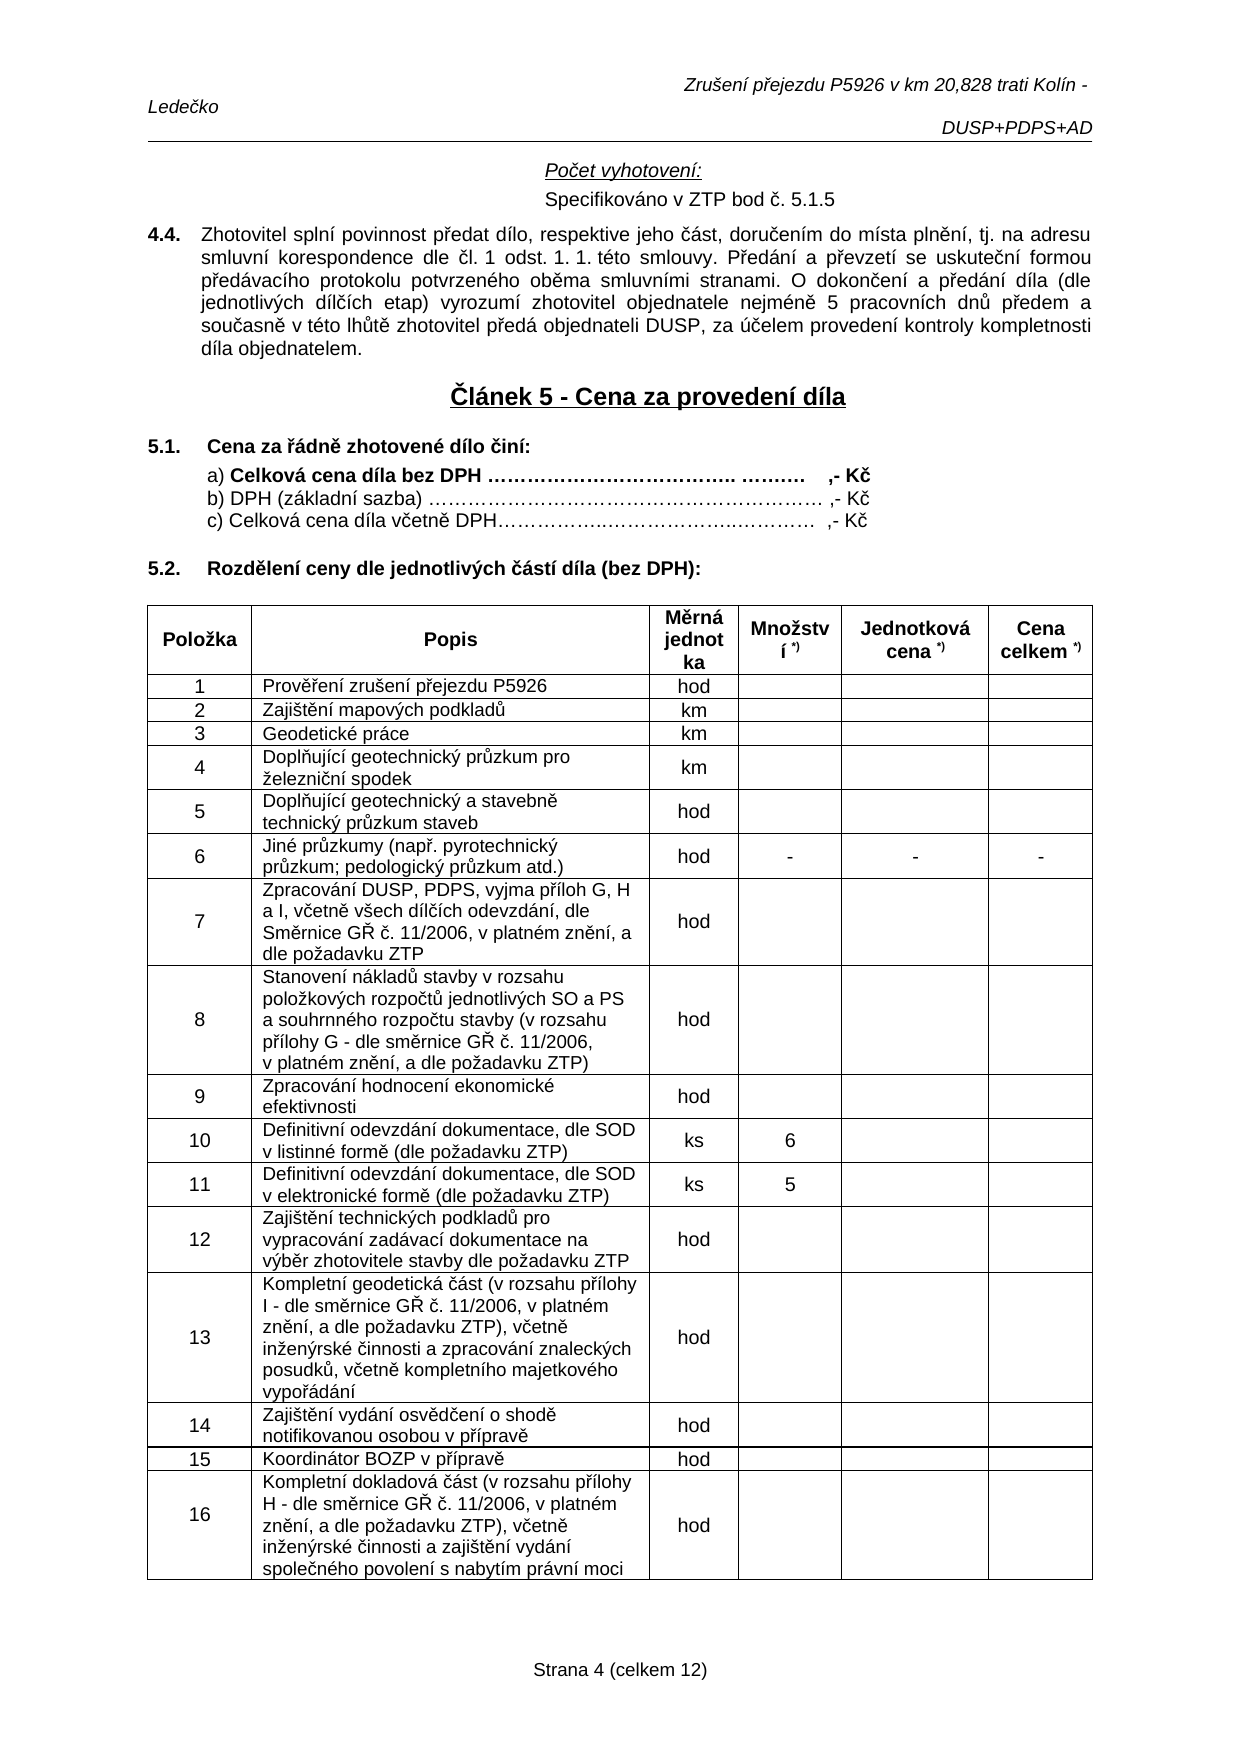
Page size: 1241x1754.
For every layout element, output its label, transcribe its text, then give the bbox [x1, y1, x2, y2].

table_cell [842, 790, 988, 833]
table_cell Doplňující geotechnický a stavebně technický průzkum staveb [252, 790, 649, 833]
table_cell [842, 1448, 988, 1470]
table_cell Definitivní odevzdání dokumentace, dle SOD v listinné formě (dle požadavku ZTP) [252, 1119, 649, 1162]
table_cell Kompletní dokladová část (v rozsahu přílohy H - dle směrnice GŘ č. 11/2006, v platném znění, a dle požadavku ZTP), včetně inženýrské činnosti a zajištění vydání společného povolení s nabytím právní moci [252, 1471, 649, 1579]
table_cell [989, 1403, 1092, 1446]
table_cell hod [650, 1471, 738, 1579]
table_cell 5 [739, 1163, 841, 1206]
table_cell hod [650, 966, 738, 1074]
table_cell [842, 699, 988, 721]
table_cell [989, 1207, 1092, 1272]
table_cell Kompletní geodetická část (v rozsahu přílohy I - dle směrnice GŘ č. 11/2006, v platném znění, a dle požadavku ZTP), včetně inženýrské činnosti a zpracování znaleckých posudků, včetně kompletního majetkového vypořádání [252, 1273, 649, 1402]
list Zhotovitel splní povinnost předat dílo, respektive jeho část, doručením do místa plnění, tj. na adresu smluvní korespondence dle čl. 1 odst. 1. 1. této smlouvy. Předání a převzetí se uskuteční formou předávacího protokolu potvrzeného oběma smluvními stranami. O dokončení a předání díla (dle jednotlivých dílčích etap) vyrozumí zhotovitel objednatele nejméně 5 pracovních dnů předem a současně v této lhůtě zhotovitel předá objednateli DUSP, za účelem provedení kontroly kompletnosti díla objednatelem. [148, 223, 1092, 359]
table_cell [842, 1207, 988, 1272]
text Specifikováno v ZTP bod č. 5.1.5 [517, 188, 1092, 211]
table_cell km [650, 746, 738, 789]
table_cell [739, 790, 841, 833]
table_cell [842, 1163, 988, 1206]
table_cell [989, 966, 1092, 1074]
table_cell km [650, 699, 738, 721]
table_header Položka [148, 606, 251, 674]
table_cell - [739, 834, 841, 877]
table_cell [989, 746, 1092, 789]
table_cell 16 [148, 1471, 251, 1579]
table_cell [842, 1119, 988, 1162]
table_cell [842, 966, 988, 1074]
table_cell hod [650, 879, 738, 965]
table_cell Definitivní odevzdání dokumentace, dle SOD v elektronické formě (dle požadavku ZTP) [252, 1163, 649, 1206]
table_cell 3 [148, 722, 251, 745]
table_cell Geodetické práce [252, 722, 649, 745]
table_cell [989, 1471, 1092, 1579]
table_cell [842, 675, 988, 697]
table_cell 2 [148, 699, 251, 721]
table_cell Prověření zrušení přejezdu P5926 [252, 675, 649, 697]
text b) DPH (základní sazba) …………………………………………………… ,- Kč [148, 486, 1092, 509]
table_cell [739, 879, 841, 965]
table_cell [842, 746, 988, 789]
table_cell [842, 1273, 988, 1402]
table_cell 8 [148, 966, 251, 1074]
text Počet vyhotovení: [517, 159, 1092, 182]
table_cell 11 [148, 1163, 251, 1206]
table_cell hod [650, 790, 738, 833]
table_cell [989, 1119, 1092, 1162]
table_cell 15 [148, 1448, 251, 1470]
table_cell [842, 879, 988, 965]
table_cell hod [650, 1448, 738, 1470]
table_cell [989, 675, 1092, 697]
table_cell [739, 722, 841, 745]
table_cell - [842, 834, 988, 877]
table_header Popis [252, 606, 649, 674]
table_cell Zpracování hodnocení ekonomické efektivnosti [252, 1075, 649, 1118]
table_cell [989, 790, 1092, 833]
table_cell 4 [148, 746, 251, 789]
table_cell [739, 746, 841, 789]
table_cell 7 [148, 879, 251, 965]
table_cell [739, 1273, 841, 1402]
table_cell [739, 1403, 841, 1446]
table_cell [739, 1207, 841, 1272]
table_cell hod [650, 1207, 738, 1272]
table_cell hod [650, 1273, 738, 1402]
table_cell 6 [148, 834, 251, 877]
table_cell 6 [739, 1119, 841, 1162]
table_cell [842, 1403, 988, 1446]
table_cell Jiné průzkumy (např. pyrotechnický průzkum; pedologický průzkum atd.) [252, 834, 649, 877]
table_cell [842, 1471, 988, 1579]
table_cell [739, 675, 841, 697]
table_cell [739, 1075, 841, 1118]
table_cell Doplňující geotechnický průzkum pro železniční spodek [252, 746, 649, 789]
table_cell 1 [148, 675, 251, 697]
table_cell hod [650, 1075, 738, 1118]
table_cell Zajištění technických podkladů pro vypracování zadávací dokumentace na výběr zhotovitele stavby dle požadavku ZTP [252, 1207, 649, 1272]
table_cell [739, 966, 841, 1074]
table_cell hod [650, 1403, 738, 1446]
table_header Množství *) [739, 606, 841, 674]
table_cell [739, 1471, 841, 1579]
table_cell hod [650, 834, 738, 877]
table_cell Zpracování DUSP, PDPS, vyjma příloh G, H a I, včetně všech dílčích odevzdání, dle Směrnice GŘ č. 11/2006, v platném znění, a dle požadavku ZTP [252, 879, 649, 965]
table_header Měrná jednotka [650, 606, 738, 674]
table_cell 5 [148, 790, 251, 833]
table_cell hod [650, 675, 738, 697]
text c) Celková cena díla včetně DPH……………..………………..………… ,- Kč [148, 509, 1092, 532]
table_cell [842, 1075, 988, 1118]
table_cell [989, 1163, 1092, 1206]
table_cell 10 [148, 1119, 251, 1162]
table_cell [989, 879, 1092, 965]
table_cell km [650, 722, 738, 745]
table_cell Zajištění mapových podkladů [252, 699, 649, 721]
table_cell [989, 1075, 1092, 1118]
table_cell Stanovení nákladů stavby v rozsahu položkových rozpočtů jednotlivých SO a PS a souhrnného rozpočtu stavby (v rozsahu přílohy G - dle směrnice GŘ č. 11/2006, v platném znění, a dle požadavku ZTP) [252, 966, 649, 1074]
table_cell 13 [148, 1273, 251, 1402]
table_cell 12 [148, 1207, 251, 1272]
table_cell Zajištění vydání osvědčení o shodě notifikovanou osobou v přípravě [252, 1403, 649, 1446]
table_header Jednotková cena *) [842, 606, 988, 674]
text 5.1. Cena za řádně zhotovené dílo činí: [148, 435, 1092, 457]
table_cell 9 [148, 1075, 251, 1118]
table_header Cena celkem *) [989, 606, 1092, 674]
table_cell [842, 722, 988, 745]
table_cell - [989, 834, 1092, 877]
table_cell 14 [148, 1403, 251, 1446]
table_cell ks [650, 1119, 738, 1162]
table_cell [989, 1448, 1092, 1470]
table_cell [739, 1448, 841, 1470]
table_cell [989, 1273, 1092, 1402]
text a) Celková cena díla bez DPH ……………………………….. …….… ,- Kč [207, 464, 1092, 486]
text 5.2. Rozdělení ceny dle jednotlivých částí díla (bez DPH): [148, 557, 1092, 579]
subtitle Článek 5 - Cena za provedení díla [204, 382, 1092, 411]
table_cell [989, 699, 1092, 721]
table_cell ks [650, 1163, 738, 1206]
table_cell Koordinátor BOZP v přípravě [252, 1448, 649, 1470]
table_cell [739, 699, 841, 721]
table_cell [989, 722, 1092, 745]
